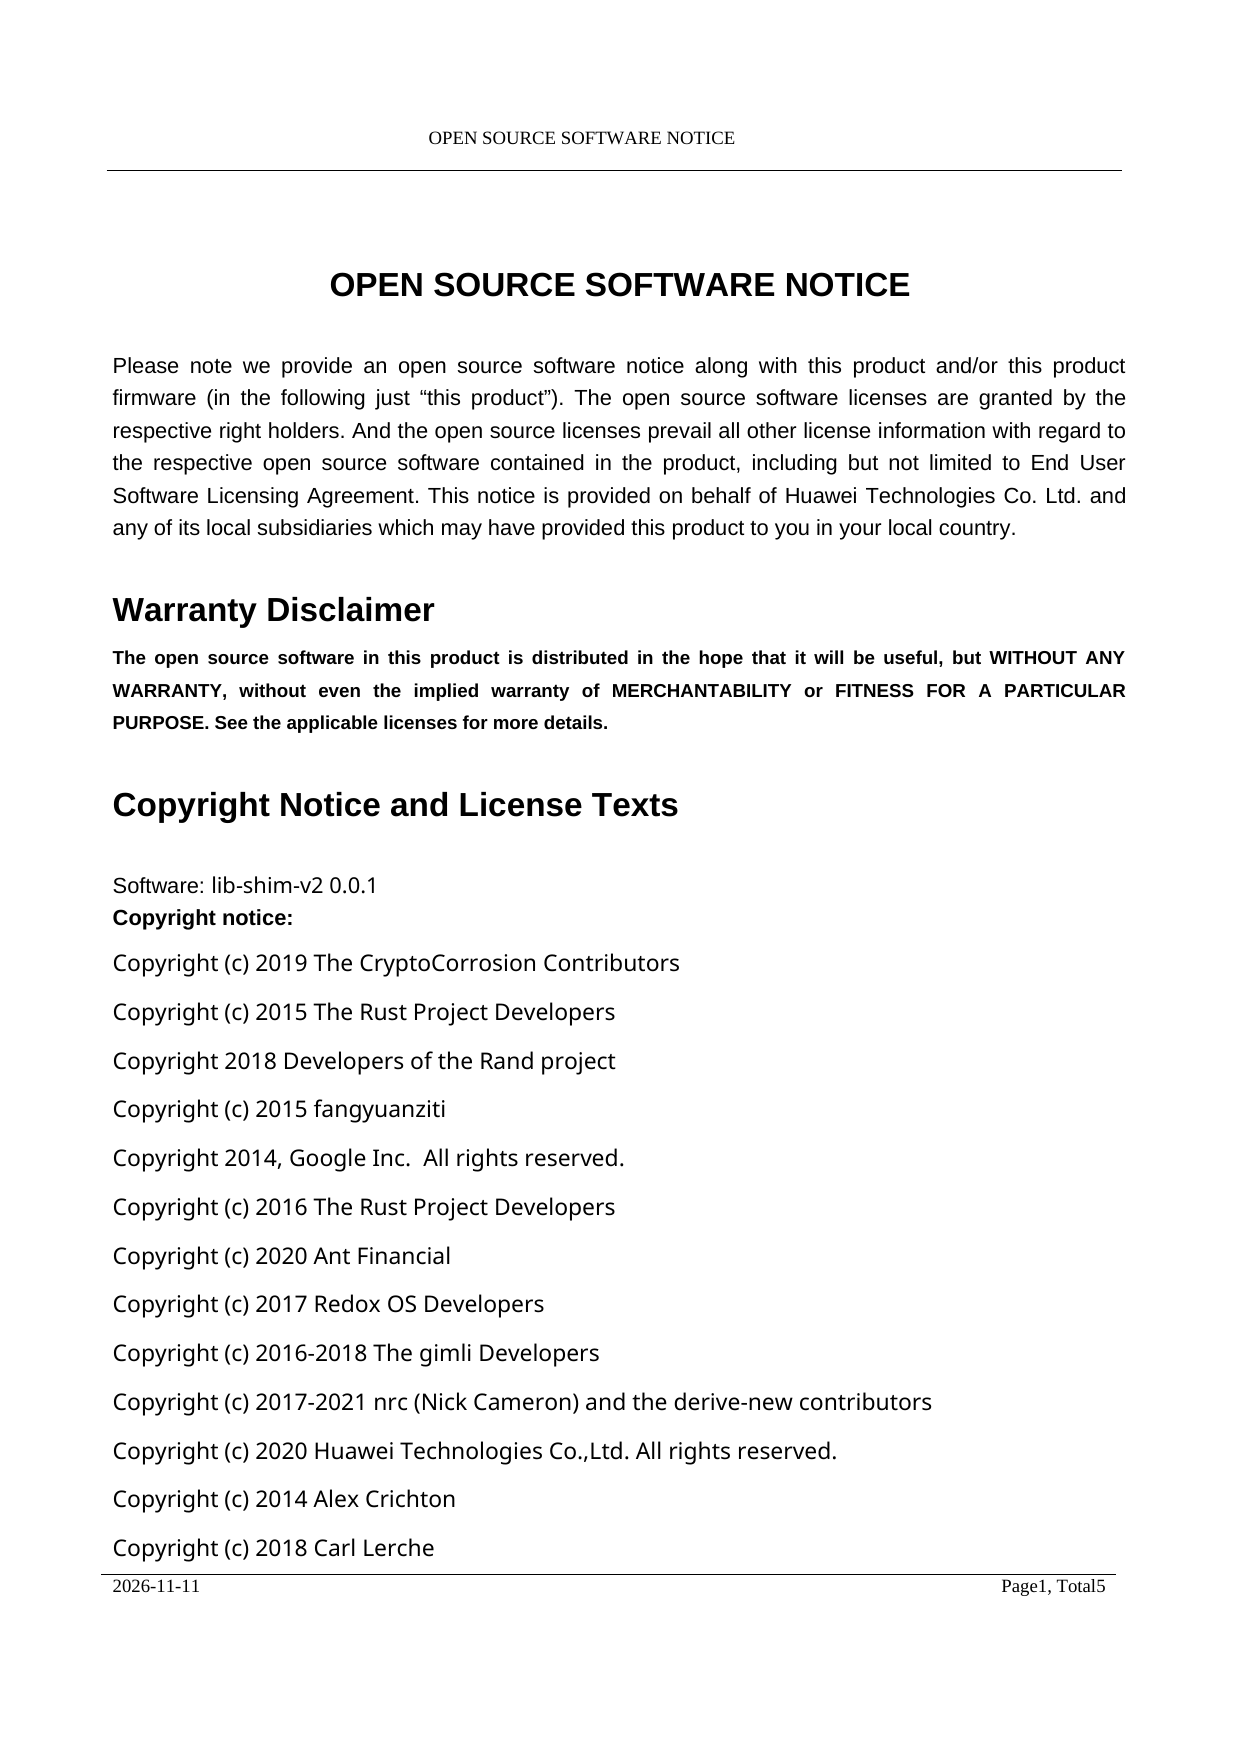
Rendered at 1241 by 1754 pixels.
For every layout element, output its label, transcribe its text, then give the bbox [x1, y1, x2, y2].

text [112, 947, 1128, 1564]
text OPEN SOURCE SOFTWARE NOTICE [112, 251, 1128, 316]
text The open source software in this product is distributed in the hope that it will be useful, but WITHOUT ANY WARRANTY, without even the implied warranty of MERCHANTABILITY or FITNESS FOR A PARTICULAR PURPOSE. See the applicable licenses for more details. [112, 641, 1128, 739]
text Warranty Disclaimer [112, 576, 1128, 641]
text Please note we provide an open source software notice along with this product and/or this product firmware (in the following just “this product”). The open source software licenses are granted by the respective right holders. And the open source licenses prevail all other license information with regard to the respective open source software contained in the product, including but not limited to End User Software Licensing Agreement. This notice is provided on behalf of Huawei Technologies Co. Ltd. and any of its local subsidiaries which may have provided this product to you in your local country. [112, 349, 1128, 544]
text Copyright notice: [112, 901, 1128, 934]
text Copyright Notice and License Texts [112, 771, 1128, 836]
text Software: lib-shim-v2 0.0.1 [112, 869, 1128, 901]
